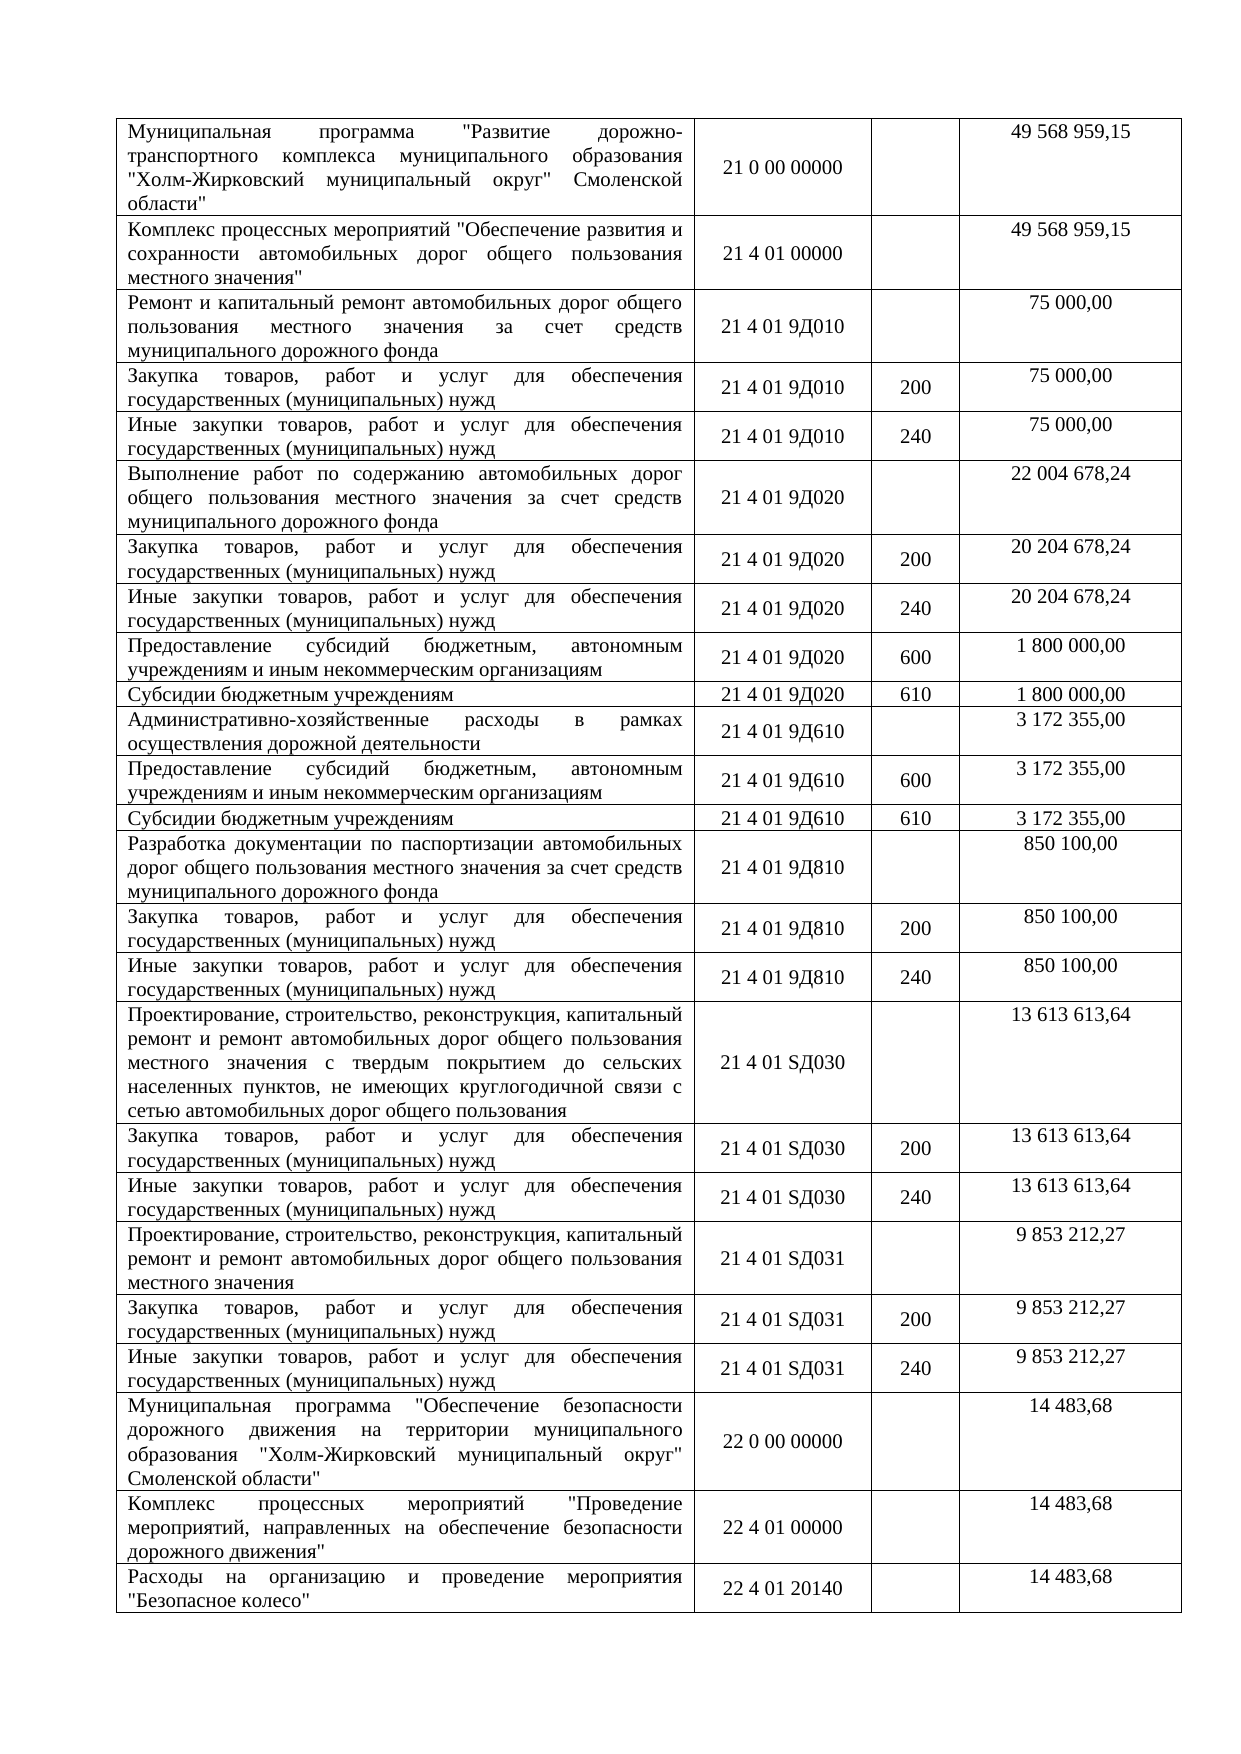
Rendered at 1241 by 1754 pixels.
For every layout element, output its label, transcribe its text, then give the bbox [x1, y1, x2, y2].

table_cell Закупка товаров, работ и услуг для обеспечения государственных (муниципальных) нужд [117, 1295, 694, 1343]
table_cell Административно-хозяйственные расходы в рамках осуществления дорожной деятельности [117, 707, 694, 755]
table_cell 1 800 000,00 [960, 682, 1181, 706]
table_cell [872, 707, 959, 755]
table_cell 200 [872, 1295, 959, 1343]
table_cell 9 853 212,27 [960, 1222, 1181, 1294]
table_cell 240 [872, 584, 959, 632]
table_cell 3 172 355,00 [960, 707, 1181, 755]
table_cell Расходы на организацию и проведение мероприятия "Безопасное колесо" [117, 1564, 694, 1612]
table_cell Выполнение работ по содержанию автомобильных дорог общего пользования местного значения за счет средств муниципального дорожного фонда [117, 461, 694, 533]
table_cell 9 853 212,27 [960, 1344, 1181, 1392]
table_cell [872, 216, 959, 289]
table_cell 13 613 613,64 [960, 1002, 1181, 1122]
table_cell 49 568 959,15 [960, 119, 1181, 215]
table_cell 200 [872, 904, 959, 952]
table_cell 13 613 613,64 [960, 1173, 1181, 1221]
table_cell 22 0 00 00000 [695, 1393, 871, 1489]
table_cell Муниципальная программа "Развитие дорожно-транспортного комплекса муниципального образования "Холм-Жирковский муниципальный округ" Смоленской области" [117, 119, 694, 215]
table_cell Проектирование, строительство, реконструкция, капитальный ремонт и ремонт автомобильных дорог общего пользования местного значения с твердым покрытием до сельских населенных пунктов, не имеющих круглогодичной связи с сетью автомобильных дорог общего пользования [117, 1002, 694, 1122]
table_cell 21 4 01 9Д810 [695, 904, 871, 952]
table_cell 21 4 01 9Д810 [695, 953, 871, 1001]
table_cell Закупка товаров, работ и услуг для обеспечения государственных (муниципальных) нужд [117, 904, 694, 952]
table_cell 22 4 01 00000 [695, 1491, 871, 1563]
table_cell 21 4 01 9Д610 [695, 707, 871, 755]
table_cell Иные закупки товаров, работ и услуг для обеспечения государственных (муниципальных) нужд [117, 1344, 694, 1392]
table_cell Проектирование, строительство, реконструкция, капитальный ремонт и ремонт автомобильных дорог общего пользования местного значения [117, 1222, 694, 1294]
table_cell Иные закупки товаров, работ и услуг для обеспечения государственных (муниципальных) нужд [117, 1173, 694, 1221]
table_cell 20 204 678,24 [960, 535, 1181, 583]
table_cell 21 4 01 SД031 [695, 1222, 871, 1294]
table_cell Ремонт и капитальный ремонт автомобильных дорог общего пользования местного значения за счет средств муниципального дорожного фонда [117, 290, 694, 362]
table_cell Предоставление субсидий бюджетным, автономным учреждениям и иным некоммерческим организациям [117, 756, 694, 804]
table_cell 21 4 01 9Д610 [695, 756, 871, 804]
table_cell 21 4 01 SД030 [695, 1124, 871, 1172]
table_cell [872, 119, 959, 215]
table_cell Муниципальная программа "Обеспечение безопасности дорожного движения на территории муниципального образования "Холм-Жирковский муниципальный округ" Смоленской области" [117, 1393, 694, 1489]
table_cell 21 4 01 9Д010 [695, 290, 871, 362]
table_cell 20 204 678,24 [960, 584, 1181, 632]
table_cell 22 4 01 20140 [695, 1564, 871, 1612]
table_cell 600 [872, 756, 959, 804]
table_cell 14 483,68 [960, 1564, 1181, 1612]
table_cell 21 4 01 SД031 [695, 1344, 871, 1392]
table_cell 240 [872, 1344, 959, 1392]
table_cell 850 100,00 [960, 831, 1181, 903]
table_cell 22 004 678,24 [960, 461, 1181, 533]
table_cell 3 172 355,00 [960, 756, 1181, 804]
table_cell 75 000,00 [960, 363, 1181, 411]
table_cell Иные закупки товаров, работ и услуг для обеспечения государственных (муниципальных) нужд [117, 584, 694, 632]
table_cell 240 [872, 1173, 959, 1221]
table_cell [872, 290, 959, 362]
table_cell 21 4 01 9Д610 [695, 805, 871, 829]
table_cell 14 483,68 [960, 1491, 1181, 1563]
table_cell [872, 1002, 959, 1122]
table_cell Иные закупки товаров, работ и услуг для обеспечения государственных (муниципальных) нужд [117, 953, 694, 1001]
table_cell Иные закупки товаров, работ и услуг для обеспечения государственных (муниципальных) нужд [117, 412, 694, 460]
table_cell 200 [872, 1124, 959, 1172]
table_cell 21 4 01 00000 [695, 216, 871, 289]
table_cell [872, 831, 959, 903]
table_cell 200 [872, 535, 959, 583]
table_cell 13 613 613,64 [960, 1124, 1181, 1172]
table_cell 3 172 355,00 [960, 805, 1181, 829]
table_cell 21 0 00 00000 [695, 119, 871, 215]
table_cell [872, 1222, 959, 1294]
table_cell 850 100,00 [960, 904, 1181, 952]
table_cell [872, 1393, 959, 1489]
table_cell 9 853 212,27 [960, 1295, 1181, 1343]
table_cell Субсидии бюджетным учреждениям [117, 805, 694, 829]
table_cell Предоставление субсидий бюджетным, автономным учреждениям и иным некоммерческим организациям [117, 633, 694, 681]
table_cell 21 4 01 9Д010 [695, 363, 871, 411]
table_cell Закупка товаров, работ и услуг для обеспечения государственных (муниципальных) нужд [117, 1124, 694, 1172]
table_cell 14 483,68 [960, 1393, 1181, 1489]
table_cell Закупка товаров, работ и услуг для обеспечения государственных (муниципальных) нужд [117, 535, 694, 583]
table_cell Закупка товаров, работ и услуг для обеспечения государственных (муниципальных) нужд [117, 363, 694, 411]
table_cell 240 [872, 953, 959, 1001]
table_cell 21 4 01 SД030 [695, 1173, 871, 1221]
table_cell Разработка документации по паспортизации автомобильных дорог общего пользования местного значения за счет средств муниципального дорожного фонда [117, 831, 694, 903]
table_cell 610 [872, 805, 959, 829]
table_cell 21 4 01 SД030 [695, 1002, 871, 1122]
table_cell 21 4 01 9Д010 [695, 412, 871, 460]
table_cell 21 4 01 9Д020 [695, 682, 871, 706]
table_cell 75 000,00 [960, 290, 1181, 362]
table_cell 21 4 01 9Д020 [695, 535, 871, 583]
table_cell Комплекс процессных мероприятий "Проведение мероприятий, направленных на обеспечение безопасности дорожного движения" [117, 1491, 694, 1563]
table_cell Комплекс процессных мероприятий "Обеспечение развития и сохранности автомобильных дорог общего пользования местного значения" [117, 216, 694, 289]
table_cell 49 568 959,15 [960, 216, 1181, 289]
table_cell 240 [872, 412, 959, 460]
table_cell 600 [872, 633, 959, 681]
table_cell 850 100,00 [960, 953, 1181, 1001]
table_cell 1 800 000,00 [960, 633, 1181, 681]
table_cell [872, 461, 959, 533]
table_cell 200 [872, 363, 959, 411]
table_cell 75 000,00 [960, 412, 1181, 460]
table_cell [872, 1564, 959, 1612]
table_cell 21 4 01 9Д020 [695, 584, 871, 632]
table_cell 21 4 01 9Д020 [695, 461, 871, 533]
table_cell Субсидии бюджетным учреждениям [117, 682, 694, 706]
table_cell 21 4 01 9Д020 [695, 633, 871, 681]
table_cell [872, 1491, 959, 1563]
table_cell 21 4 01 9Д810 [695, 831, 871, 903]
table_cell 610 [872, 682, 959, 706]
table_cell 21 4 01 SД031 [695, 1295, 871, 1343]
